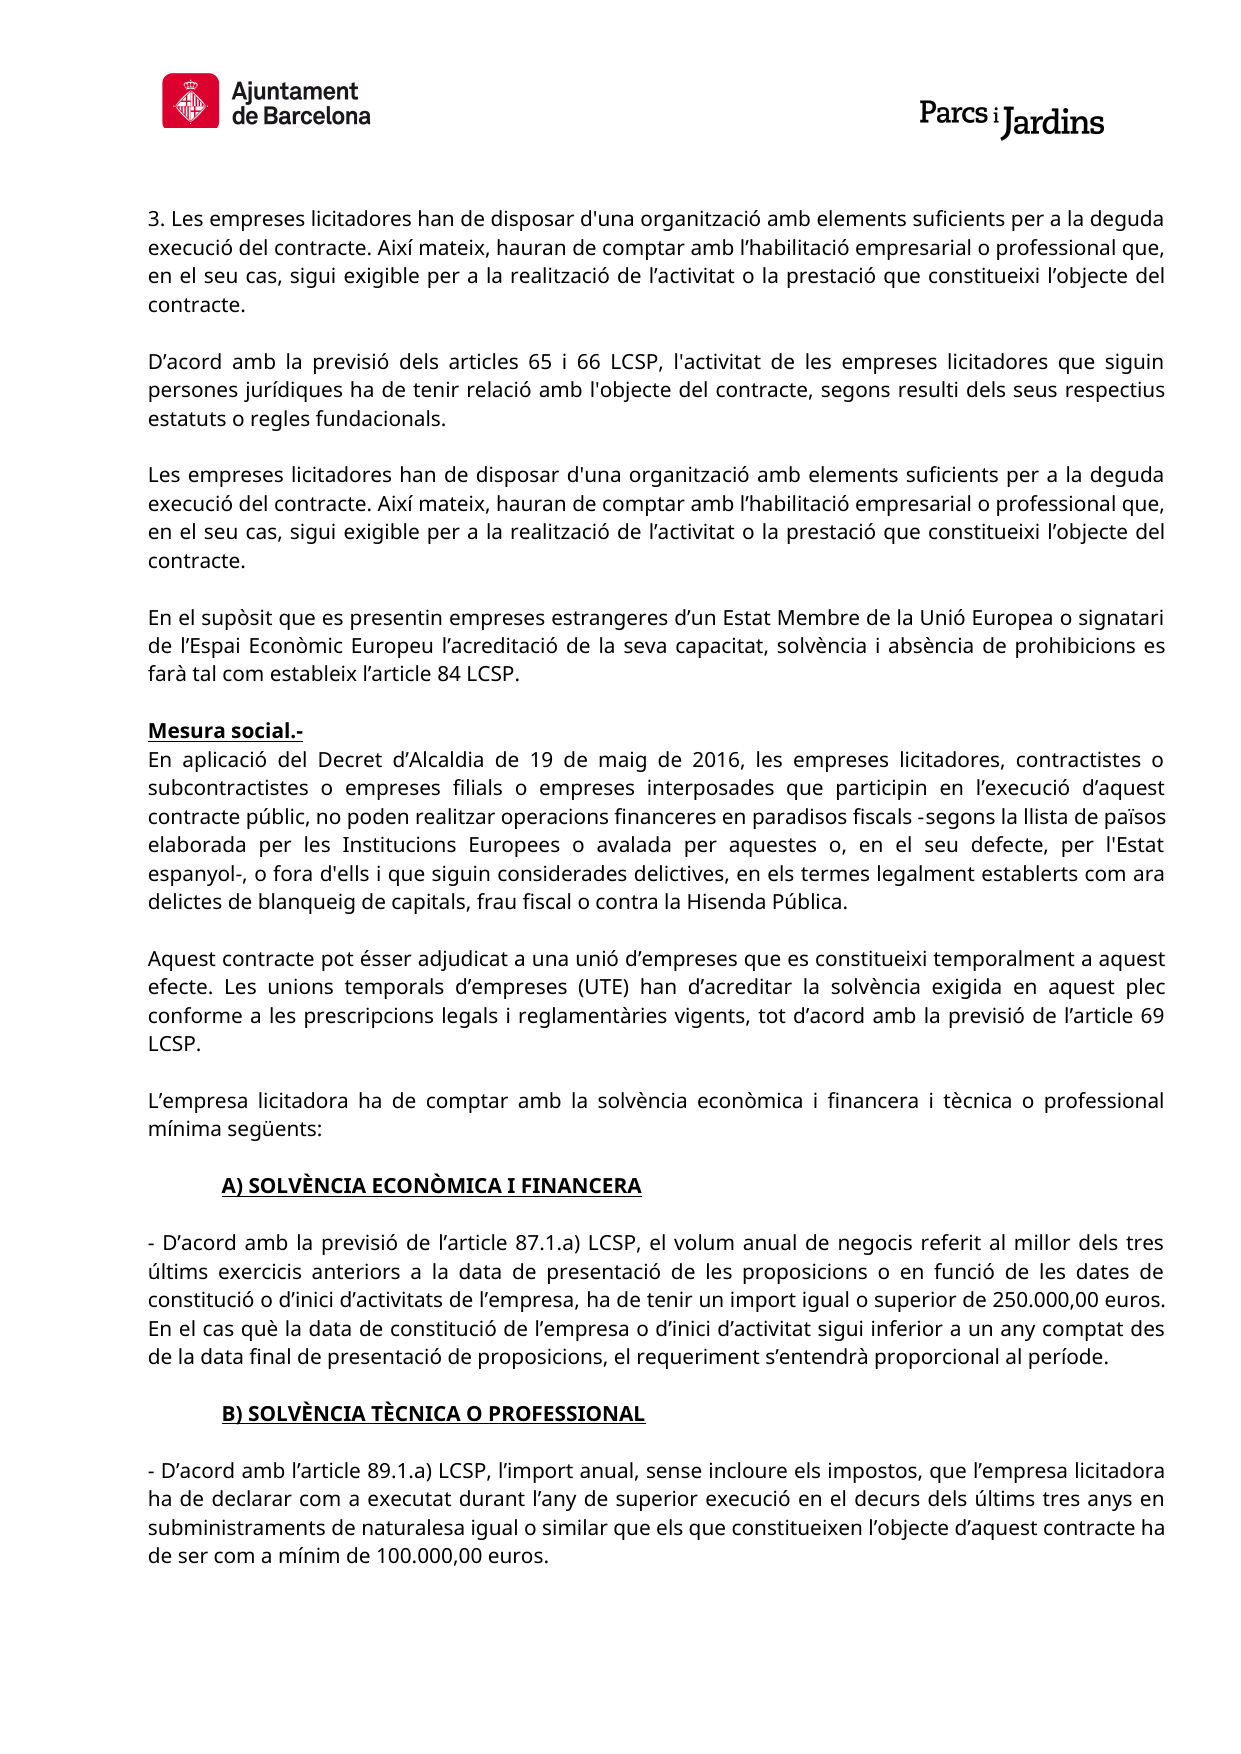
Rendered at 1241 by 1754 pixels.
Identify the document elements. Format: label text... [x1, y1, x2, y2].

text Mesura social.- [148, 716, 1167, 745]
text Aquest contracte pot ésser adjudicat a una unió d’empreses que es constitueixi temporalment a aquest efecte. Les unions temporals d’empreses (UTE) han d’acreditar la solvència exigida en aquest plec conforme a les prescripcions legals i reglamentàries vigents, tot d’acord amb la previsió de l’article 69 LCSP. [148, 944, 1167, 1058]
text D’acord amb la previsió dels articles 65 i 66 LCSP, l'activitat de les empreses licitadores que siguin persones jurídiques ha de tenir relació amb l'objecte del contracte, segons resulti dels seus respectius estatuts o regles fundacionals. [148, 347, 1167, 432]
text - D’acord amb l’article 89.1.a) LCSP, l’import anual, sense incloure els impostos, que l’empresa licitadora ha de declarar com a executat durant l’any de superior execució en el decurs dels últims tres anys en subministraments de naturalesa igual o similar que els que constitueixen l’objecte d’aquest contracte ha de ser com a mínim de 100.000,00 euros. [148, 1456, 1167, 1569]
text - D’acord amb la previsió de l’article 87.1.a) LCSP, el volum anual de negocis referit al millor dels tres últims exercicis anteriors a la data de presentació de les proposicions o en funció de les dates de constitució o d’inici d’activitats de l’empresa, ha de tenir un import igual o superior de 250.000,00 euros. En el cas què la data de constitució de l’empresa o d’inici d’activitat sigui inferior a un any comptat des de la data final de presentació de proposicions, el requeriment s’entendrà proporcional al període. [148, 1228, 1167, 1371]
picture [918, 100, 1105, 141]
text 3. Les empreses licitadores han de disposar d'una organització amb elements suficients per a la deguda execució del contracte. Així mateix, hauran de comptar amb l’habilitació empresarial o professional que, en el seu cas, sigui exigible per a la realització de l’activitat o la prestació que constitueixi l’objecte del contracte. [148, 204, 1167, 318]
text A) SOLVÈNCIA ECONÒMICA I FINANCERA [148, 1171, 1167, 1200]
text En aplicació del Decret d’Alcaldia de 19 de maig de 2016, les empreses licitadores, contractistes o subcontractistes o empreses filials o empreses interposades que participin en l’execució d’aquest contracte públic, no poden realitzar operacions financeres en paradisos fiscals -segons la llista de països elaborada per les Institucions Europees o avalada per aquestes o, en el seu defecte, per l'Estat espanyol-, o fora d'ells i que siguin considerades delictives, en els termes legalment establerts com ara delictes de blanqueig de capitals, frau fiscal o contra la Hisenda Pública. [148, 745, 1167, 916]
text En el supòsit que es presentin empreses estrangeres d’un Estat Membre de la Unió Europea o signatari de l’Espai Econòmic Europeu l’acreditació de la seva capacitat, solvència i absència de prohibicions es farà tal com estableix l’article 84 LCSP. [148, 603, 1167, 688]
text Les empreses licitadores han de disposar d'una organització amb elements suficients per a la deguda execució del contracte. Així mateix, hauran de comptar amb l’habilitació empresarial o professional que, en el seu cas, sigui exigible per a la realització de l’activitat o la prestació que constitueixi l’objecte del contracte. [148, 461, 1167, 574]
picture [162, 73, 371, 128]
text B) SOLVÈNCIA TÈCNICA O PROFESSIONAL [148, 1399, 1167, 1427]
text L’empresa licitadora ha de comptar amb la solvència econòmica i financera i tècnica o professional mínima següents: [148, 1086, 1167, 1143]
